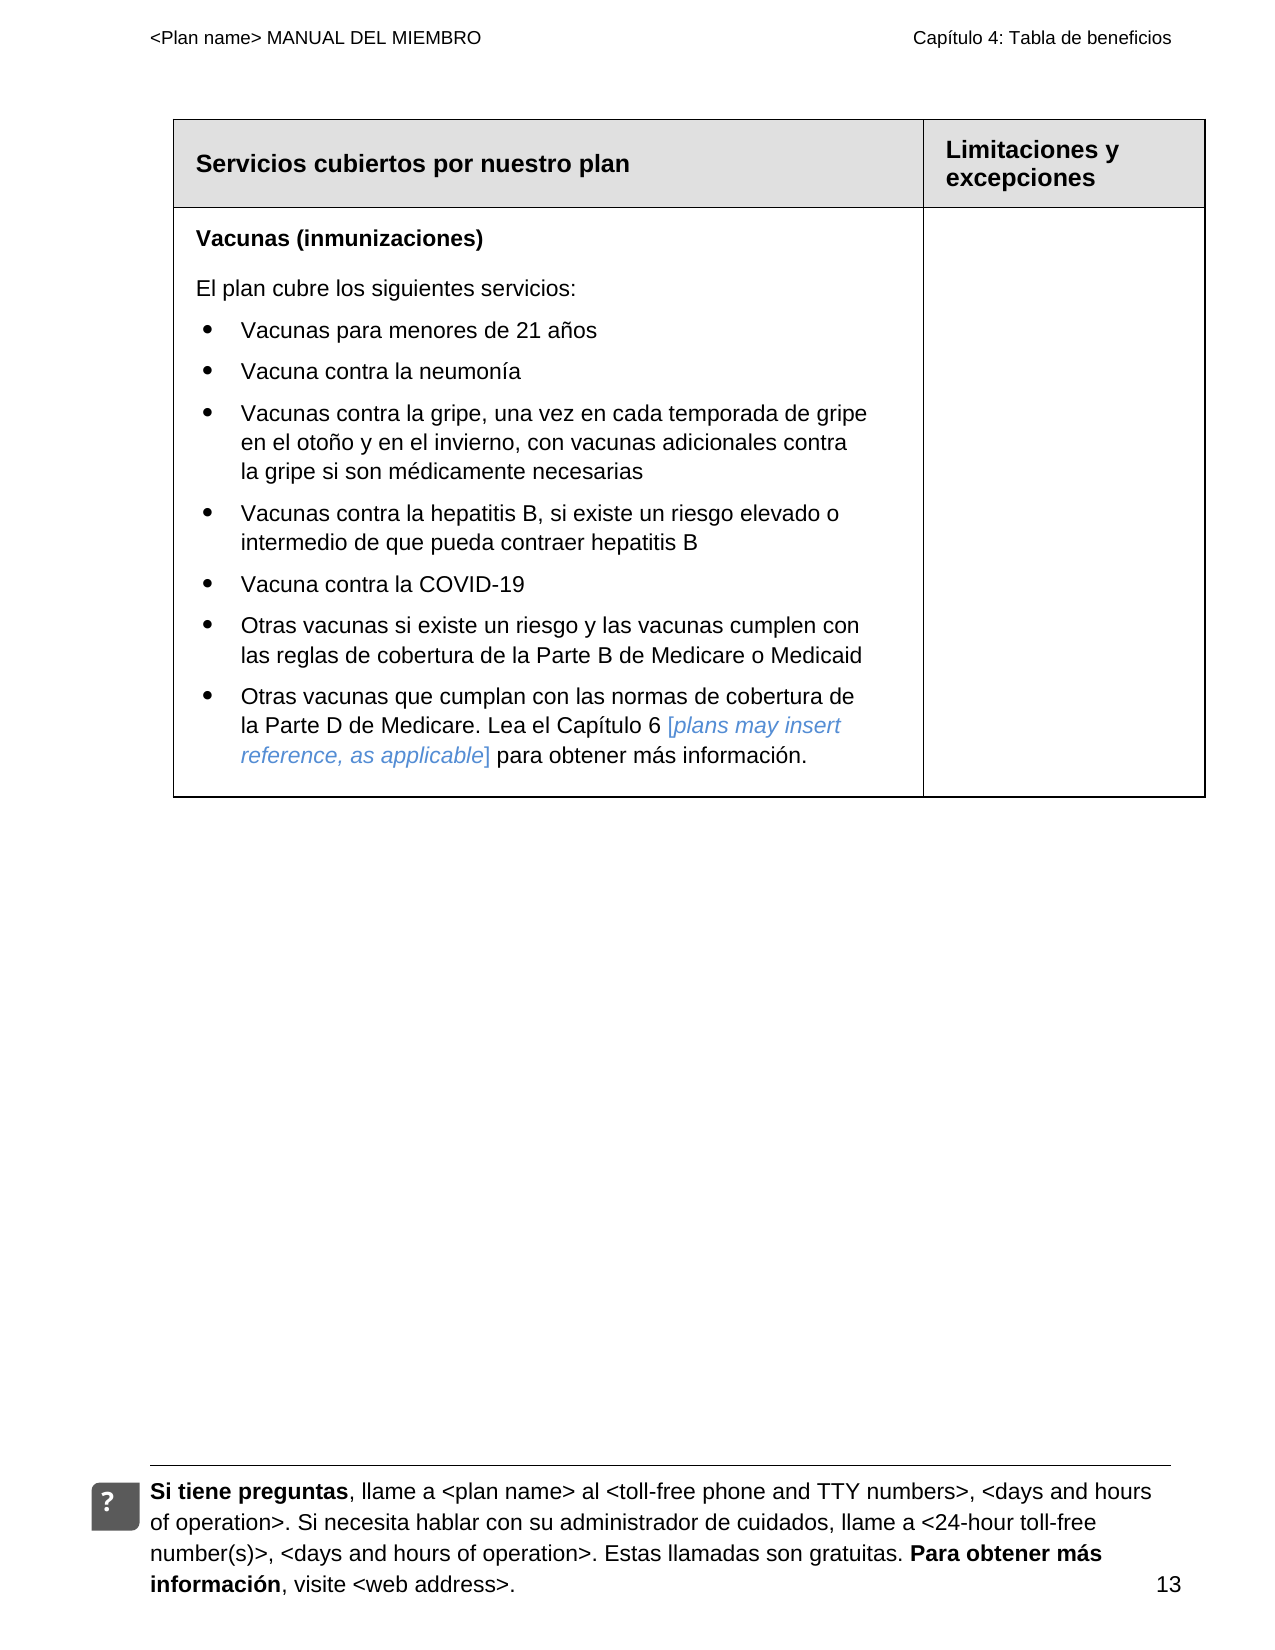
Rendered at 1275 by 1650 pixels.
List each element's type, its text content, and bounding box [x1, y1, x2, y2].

table_header Limitaciones y excepciones [924, 120, 1204, 207]
table_header Servicios cubiertos por nuestro plan [174, 120, 923, 207]
table_cell Vacunas (inmunizaciones) El plan cubre los siguientes servicios: Vacunas para menores de 21 años Vacuna contra la neumonía Vacunas contra la gripe, una vez en cada temporada de gripe en el otoño y en el invierno, con vacunas adicionales contra la gripe si son médicamente necesarias Vacunas contra la hepatitis B, si existe un riesgo elevado o intermedio de que pueda contraer hepatitis B Vacuna contra la COVID-19 Otras vacunas si existe un riesgo y las vacunas cumplen con las reglas de cobertura de la Parte B de Medicare o Medicaid Otras vacunas que cumplan con las normas de cobertura de la Parte D de Medicare. Lea el Capítulo 6 [plans may insert reference, as applicable] para obtener más información. [174, 208, 923, 796]
table_cell [924, 208, 1204, 796]
